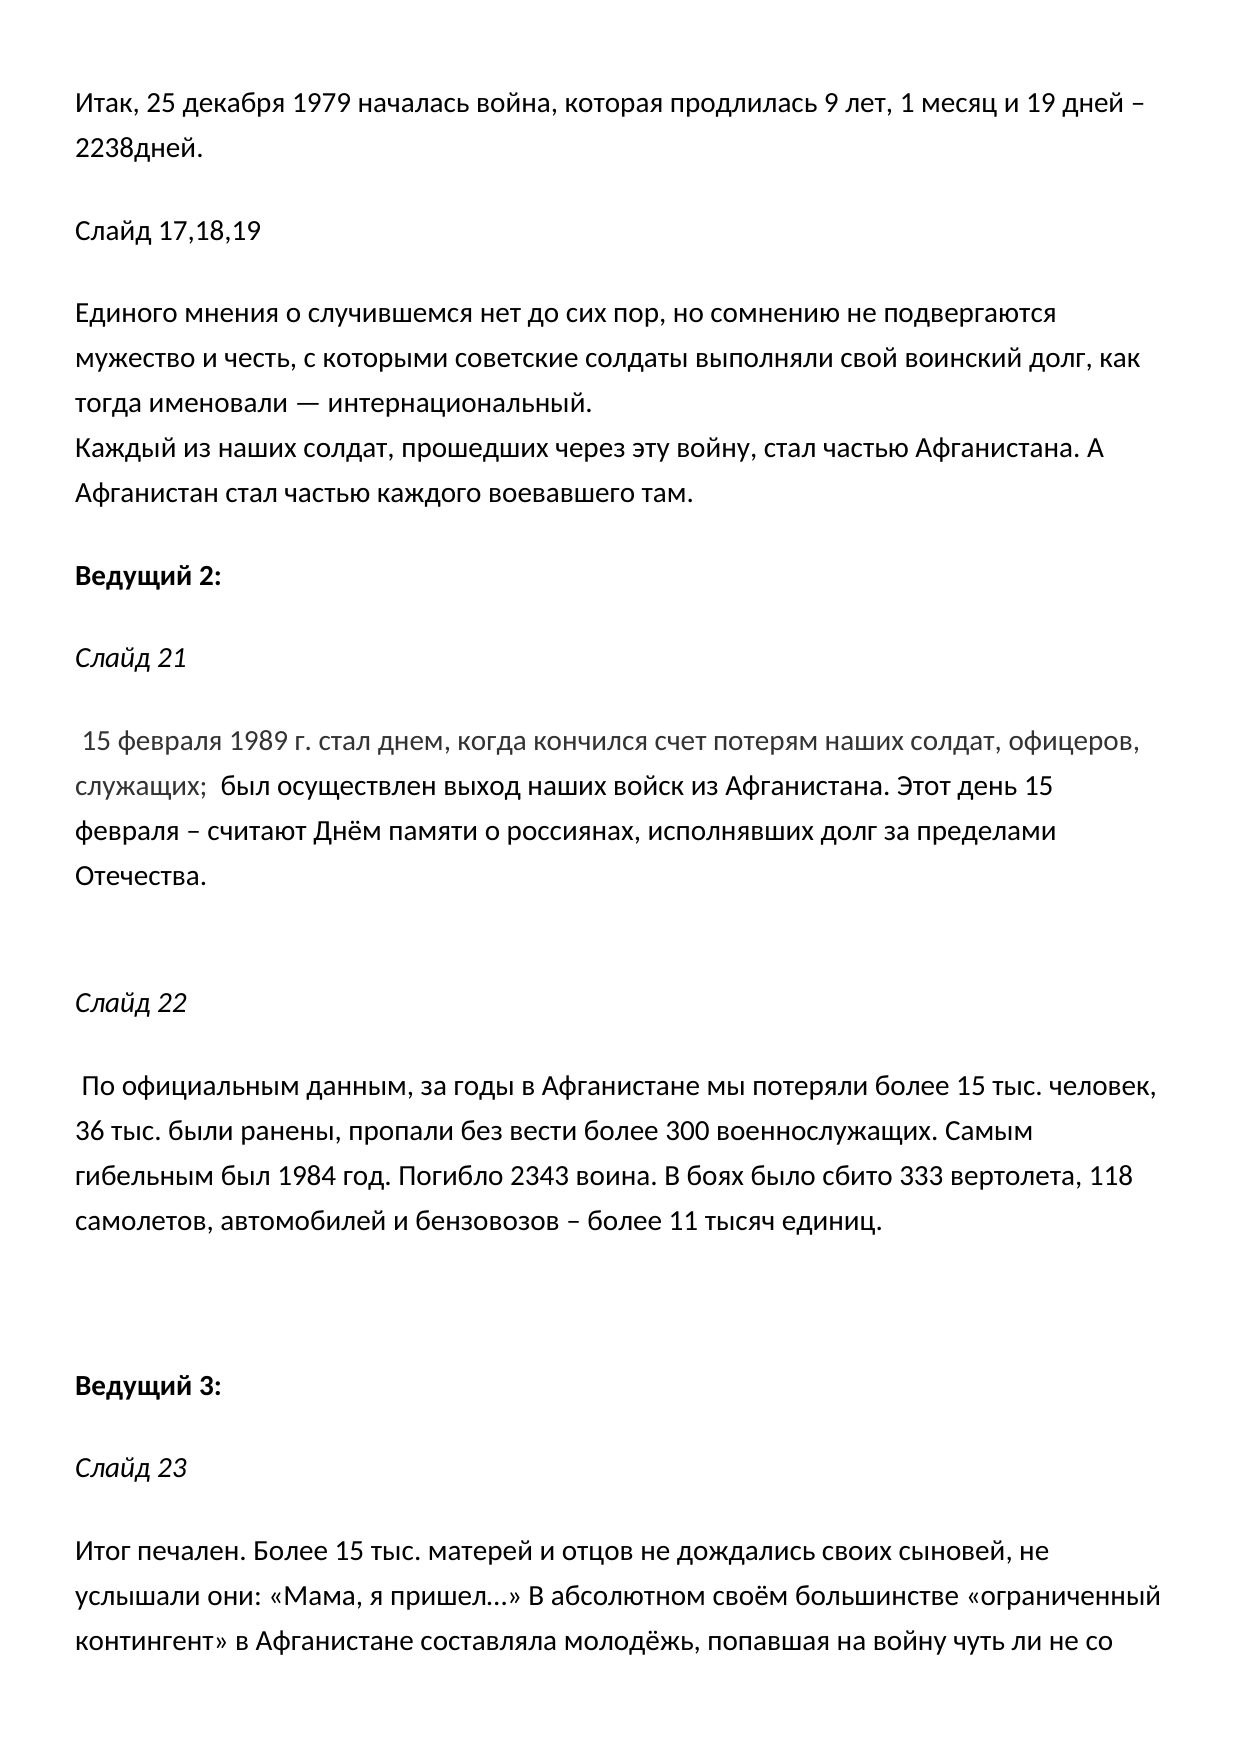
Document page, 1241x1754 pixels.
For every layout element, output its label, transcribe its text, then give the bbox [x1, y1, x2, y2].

text Слайд 17,18,19 [75, 202, 1165, 247]
text Ведущий 2: [75, 547, 1165, 592]
text Слайд 21 [75, 630, 1165, 675]
text Слайд 22 [75, 930, 1165, 1020]
text По официальным данным, за годы в Афганистане мы потеряли более 15 тыс. человек, 36 тыс. были ранены, пропали без вести более 300 военнослужащих. Самым гибельным был 1984 год. Погибло 2343 воина. В боях было сбито 333 вертолета, 118 самолетов, автомобилей и бензовозов – более 11 тысяч единиц. [75, 1057, 1165, 1237]
text Слайд 23 [75, 1440, 1165, 1485]
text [75, 1522, 1165, 1657]
text Единого мнения о случившемся нет до сих пор, но сомнению не подвергаются мужество и честь, с которыми советские солдаты выполняли свой воинский долг, как тогда именовали — интернациональный. Каждый из наших солдат, прошедших через эту войну, стал частью Афганистана. А Афганистан стал частью каждого воевавшего там. [75, 285, 1165, 510]
text 15 февраля 1989 г. стал днем, когда кончился счет потерям наших солдат, офицеров, служащих; был осуществлен выход наших войск из Афганистана. Этот день 15 февраля – считают Днём памяти о россиянах, исполнявших долг за пределами Отечества. [75, 712, 1165, 892]
text Итак, 25 декабря 1979 началась война, которая продлилась 9 лет, 1 месяц и 19 дней – 2238дней. [75, 75, 1165, 165]
text Ведущий 3: [75, 1357, 1165, 1402]
